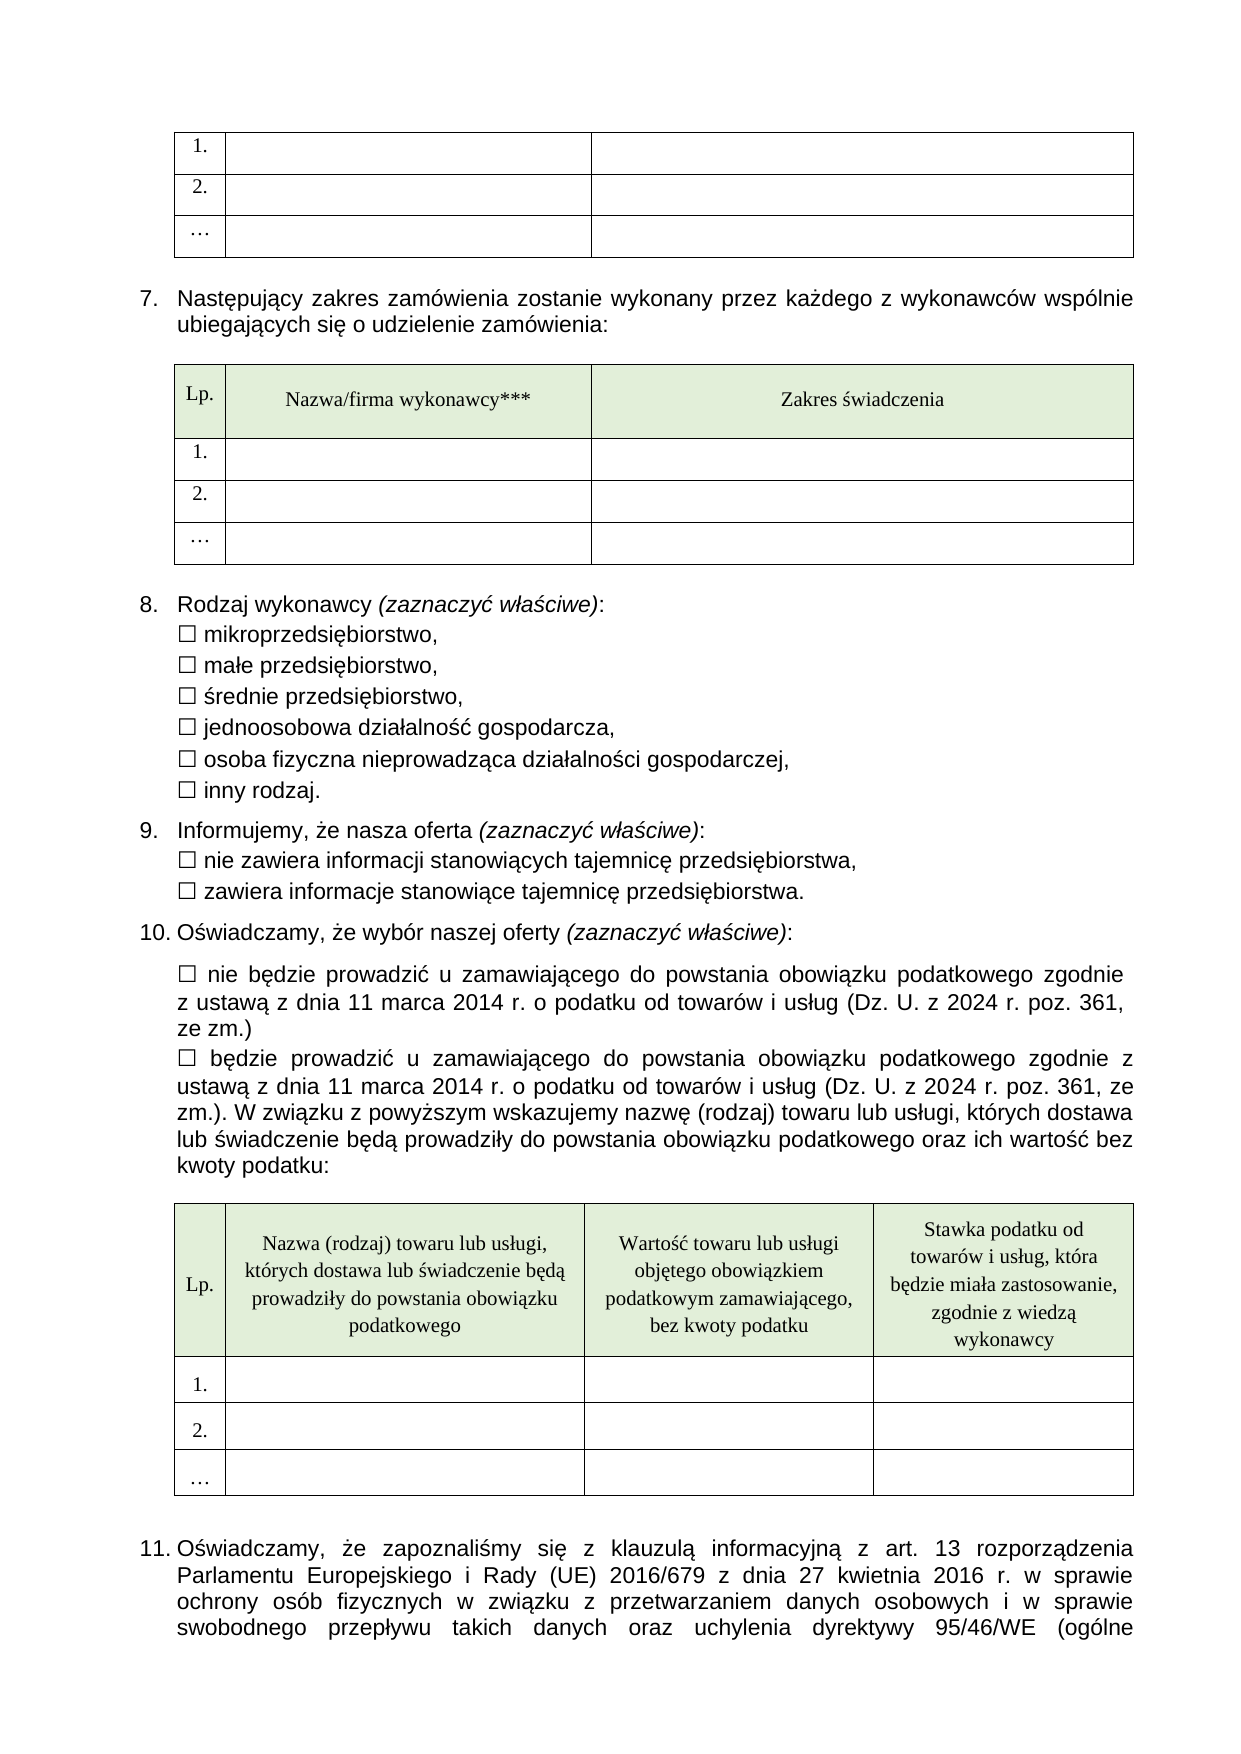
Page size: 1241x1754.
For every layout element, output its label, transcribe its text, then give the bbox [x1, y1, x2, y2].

text mikroprzedsiębiorstwo, [177, 617, 1134, 649]
table_header Nazwa/firma wykonawcy*** [226, 365, 591, 438]
table_cell [226, 175, 591, 215]
table_cell [592, 175, 1133, 215]
table_cell [592, 133, 1133, 173]
table_cell [226, 1403, 584, 1449]
table_cell 1. [175, 1357, 225, 1402]
table_header Stawka podatku od towarów i usług, która będzie miała zastosowanie, zgodnie z wiedzą wykonawcy [874, 1204, 1133, 1356]
list Następujący zakres zamówienia zostanie wykonany przez każdego z wykonawców wspólnie ubiegających się o udzielenie zamówienia: [139, 284, 1134, 337]
table_cell 2. [175, 175, 225, 215]
list Rodzaj wykonawcy (zaznaczyć właściwe): [139, 591, 1134, 617]
table_cell … [175, 216, 225, 257]
table_cell [592, 439, 1133, 480]
table_cell [874, 1357, 1133, 1402]
table_cell [592, 523, 1133, 564]
table_cell [874, 1450, 1133, 1495]
text osoba fizyczna nieprowadząca działalności gospodarczej, [177, 742, 1134, 774]
table_cell [226, 1450, 584, 1495]
list Oświadczamy, że wybór naszej oferty (zaznaczyć właściwe): [139, 919, 1134, 945]
text średnie przedsiębiorstwo, [177, 680, 1134, 711]
text nie będzie prowadzić u zamawiającego do powstania obowiązku podatkowego zgodnie z ustawą z dnia 11 marca 2014 r. o podatku od towarów i usług (Dz. U. z 2024 r. poz. 361, ze zm.) [177, 958, 1134, 1042]
table_cell [585, 1403, 873, 1449]
table_cell [585, 1450, 873, 1495]
table_cell [226, 216, 591, 257]
table_cell … [175, 523, 225, 564]
text inny rodzaj. [177, 774, 1134, 805]
table_cell 1. [175, 133, 225, 173]
table_cell 2. [175, 1403, 225, 1449]
table_header Zakres świadczenia [592, 365, 1133, 438]
table_cell [592, 216, 1133, 257]
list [139, 1535, 1134, 1641]
text będzie prowadzić u zamawiającego do powstania obowiązku podatkowego zgodnie z ustawą z dnia 11 marca 2014 r. o podatku od towarów i usług (Dz. U. z 2024 r. poz. 361, ze zm.). W związku z powyższym wskazujemy nazwę (rodzaj) towaru lub usługi, których dostawa lub świadczenie będą prowadziły do powstania obowiązku podatkowego oraz ich wartość bez kwoty podatku: [177, 1042, 1134, 1178]
table_cell [874, 1403, 1133, 1449]
table_cell [226, 133, 591, 173]
table_cell [226, 523, 591, 564]
list Informujemy, że nasza oferta (zaznaczyć właściwe): [139, 817, 1134, 844]
table_cell [226, 481, 591, 522]
table_header Nazwa (rodzaj) towaru lub usługi, których dostawa lub świadczenie będą prowadziły do powstania obowiązku podatkowego [226, 1204, 584, 1356]
text nie zawiera informacji stanowiących tajemnicę przedsiębiorstwa, [177, 844, 1134, 875]
table_cell [226, 439, 591, 480]
table_cell [585, 1357, 873, 1402]
table_header Lp. [175, 1204, 225, 1356]
text małe przedsiębiorstwo, [177, 649, 1134, 680]
table_header Lp. [175, 365, 225, 438]
text jednoosobowa działalność gospodarcza, [177, 711, 1134, 742]
table_cell [226, 1357, 584, 1402]
table_cell 2. [175, 481, 225, 522]
table_cell [592, 481, 1133, 522]
text zawiera informacje stanowiące tajemnicę przedsiębiorstwa. [177, 875, 1134, 906]
table_header Wartość towaru lub usługi objętego obowiązkiem podatkowym zamawiającego, bez kwoty podatku [585, 1204, 873, 1356]
table_cell 1. [175, 439, 225, 480]
table_cell … [175, 1450, 225, 1495]
